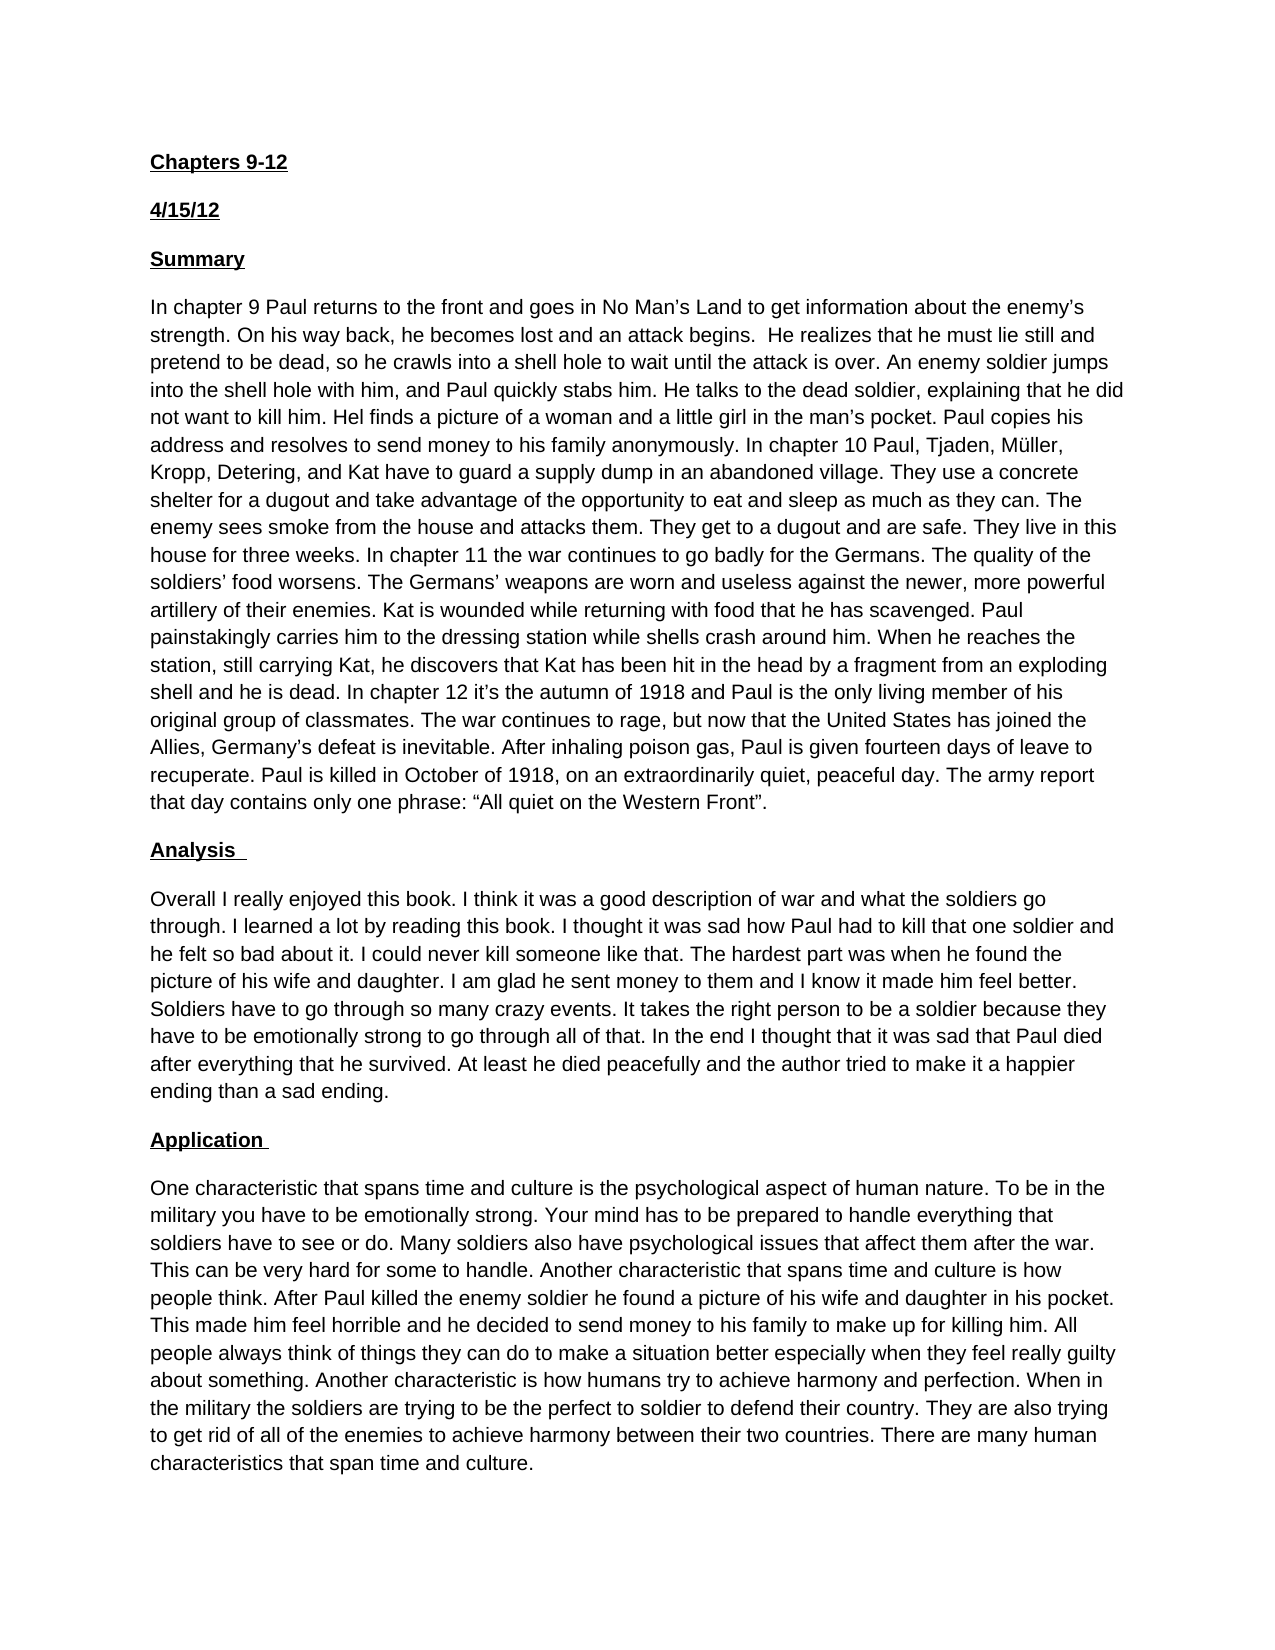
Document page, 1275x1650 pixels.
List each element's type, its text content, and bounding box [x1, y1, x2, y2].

text Summary [150, 247, 1125, 271]
text Analysis [150, 838, 1125, 862]
text One characteristic that spans time and culture is the psychological aspect of human nature. To be in the military you have to be emotionally strong. Your mind has to be prepared to handle everything that soldiers have to see or do. Many soldiers also have psychological issues that affect them after the war. This can be very hard for some to handle. Another characteristic that spans time and culture is how people think. After Paul killed the enemy soldier he found a picture of his wife and daughter in his pocket. This made him feel horrible and he decided to send money to his family to make up for killing him. All people always think of things they can do to make a situation better especially when they feel really guilty about something. Another characteristic is how humans try to achieve harmony and perfection. When in the military the soldiers are trying to be the perfect to soldier to defend their country. They are also trying to get rid of all of the enemies to achieve harmony between their two countries. There are many human characteristics that span time and culture. [150, 1176, 1125, 1475]
text Overall I really enjoyed this book. I think it was a good description of war and what the soldiers go through. I learned a lot by reading this book. I thought it was sad how Paul had to kill that one soldier and he felt so bad about it. I could never kill someone like that. The hardest part was when he found the picture of his wife and daughter. I am glad he sent money to them and I know it made him feel better. Soldiers have to go through so many crazy events. It takes the right person to be a soldier because they have to be emotionally strong to go through all of that. In the end I thought that it was sad that Paul died after everything that he survived. At least he died peacefully and the author tried to make it a happier ending than a sad ending. [150, 887, 1125, 1103]
text Chapters 9-12 [150, 150, 1125, 174]
text 4/15/12 [150, 198, 1125, 222]
text In chapter 9 Paul returns to the front and goes in No Man’s Land to get information about the enemy’s strength. On his way back, he becomes lost and an attack begins. He realizes that he must lie still and pretend to be dead, so he crawls into a shell hole to wait until the attack is over. An enemy soldier jumps into the shell hole with him, and Paul quickly stabs him. He talks to the dead soldier, explaining that he did not want to kill him. Hel finds a picture of a woman and a little girl in the man’s pocket. Paul copies his address and resolves to send money to his family anonymously. In chapter 10 Paul, Tjaden, Müller, Kropp, Detering, and Kat have to guard a supply dump in an abandoned village. They use a concrete shelter for a dugout and take advantage of the opportunity to eat and sleep as much as they can. The enemy sees smoke from the house and attacks them. They get to a dugout and are safe. They live in this house for three weeks. In chapter 11 the war continues to go badly for the Germans. The quality of the soldiers’ food worsens. The Germans’ weapons are worn and useless against the newer, more powerful artillery of their enemies. Kat is wounded while returning with food that he has scavenged. Paul painstakingly carries him to the dressing station while shells crash around him. When he reaches the station, still carrying Kat, he discovers that Kat has been hit in the head by a fragment from an exploding shell and he is dead. In chapter 12 it’s the autumn of 1918 and Paul is the only living member of his original group of classmates. The war continues to rage, but now that the United States has joined the Allies, Germany’s defeat is inevitable. After inhaling poison gas, Paul is given fourteen days of leave to recuperate. Paul is killed in October of 1918, on an extraordinarily quiet, peaceful day. The army report that day contains only one phrase: “All quiet on the Western Front”. [150, 295, 1125, 814]
text Application [150, 1127, 1125, 1151]
